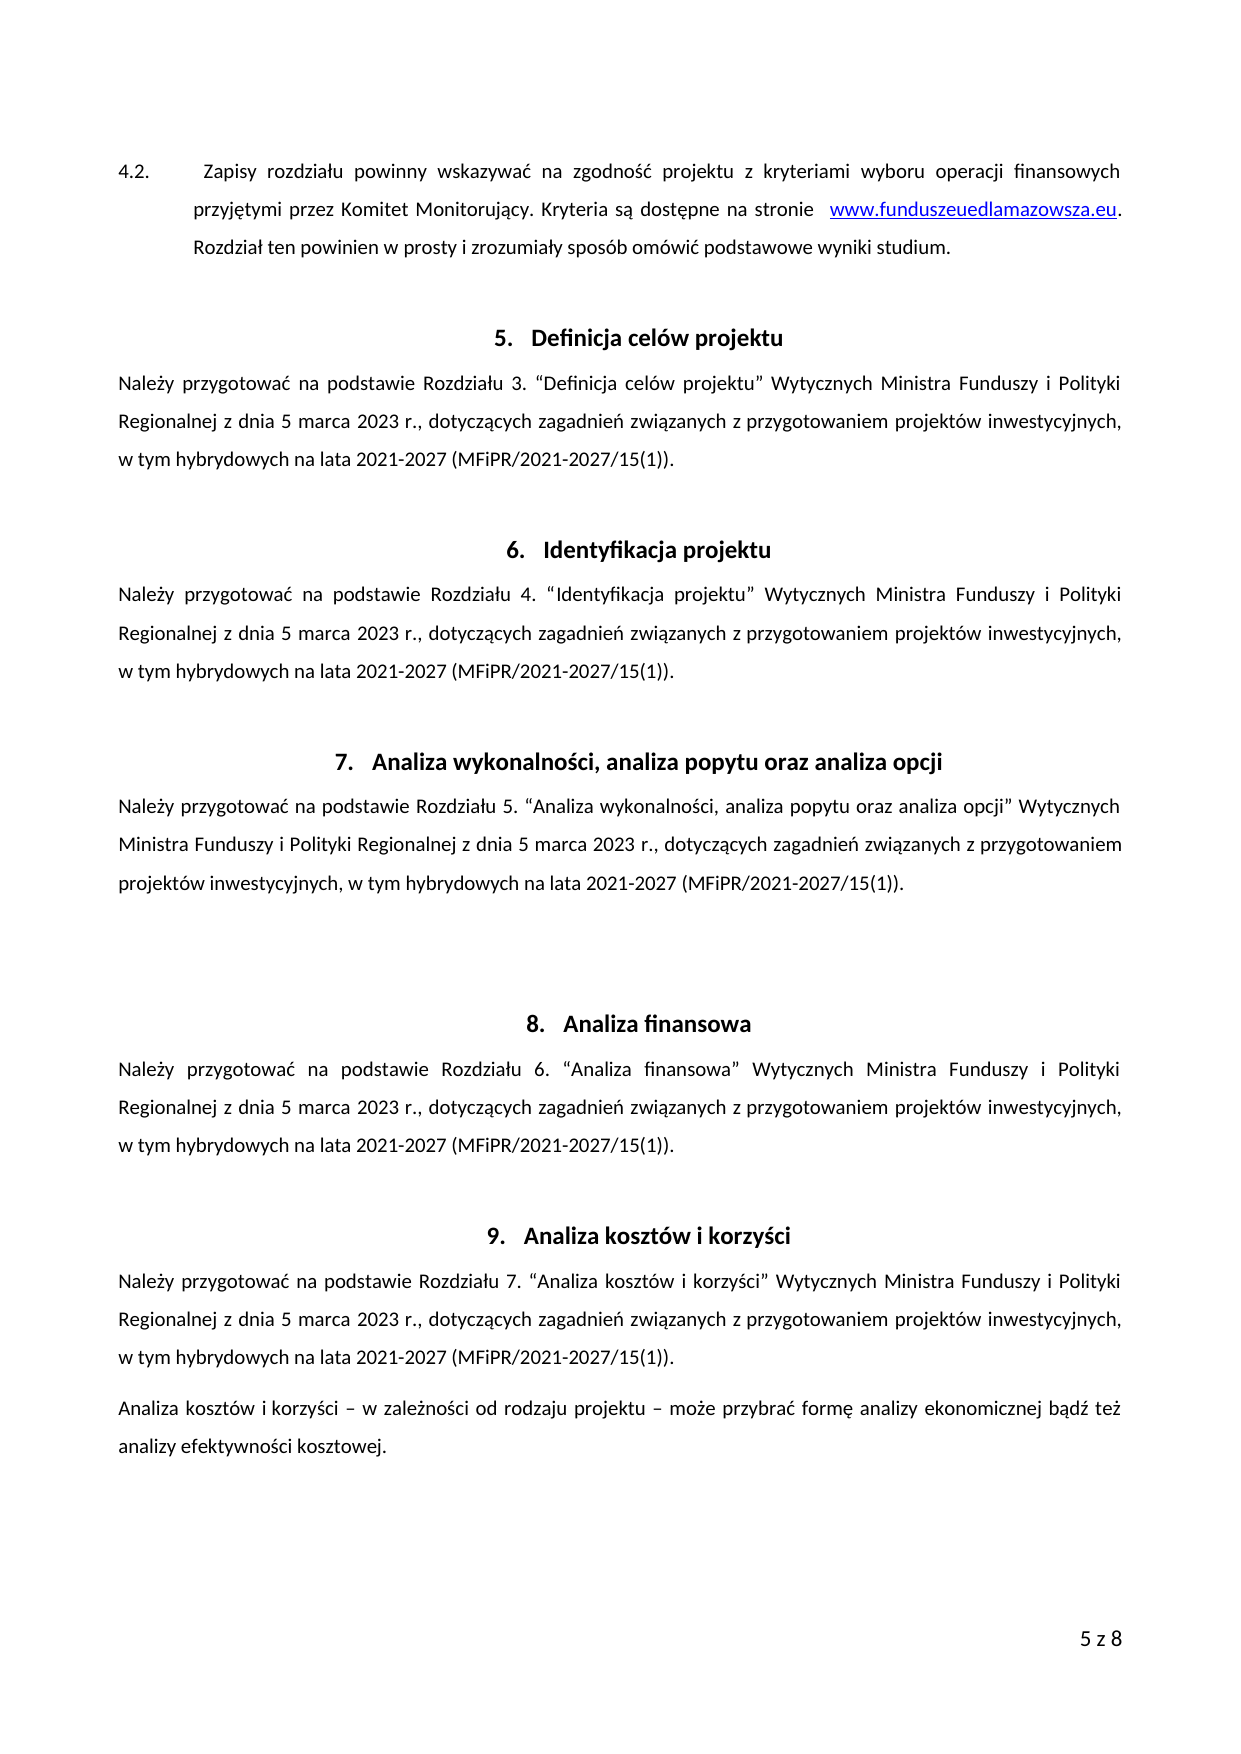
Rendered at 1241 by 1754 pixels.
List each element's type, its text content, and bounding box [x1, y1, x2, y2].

subtitle Identyfikacja projektu [155, 534, 1122, 564]
list Zapisy rozdziału powinny wskazywać na zgodność projektu z kryteriami wyboru operacji finansowych przyjętymi przez Komitet Monitorujący. Kryteria są dostępne na stronie www.funduszeuedlamazowsza.eu. Rozdział ten powinien w prosty i zrozumiały sposób omówić podstawowe wyniki studium. [118, 158, 1122, 259]
subtitle Analiza finansowa [155, 1008, 1122, 1039]
text Należy przygotować na podstawie Rozdziału 6. “Analiza finansowa” Wytycznych Ministra Funduszy i Polityki Regionalnej z dnia 5 marca 2023 r., dotyczących zagadnień związanych z przygotowaniem projektów inwestycyjnych, w tym hybrydowych na lata 2021-2027 (MFiPR/2021-2027/15(1)). [118, 1056, 1122, 1158]
text Należy przygotować na podstawie Rozdziału 7. “Analiza kosztów i korzyści” Wytycznych Ministra Funduszy i Polityki Regionalnej z dnia 5 marca 2023 r., dotyczących zagadnień związanych z przygotowaniem projektów inwestycyjnych, w tym hybrydowych na lata 2021-2027 (MFiPR/2021-2027/15(1)). [118, 1268, 1122, 1369]
text Należy przygotować na podstawie Rozdziału 3. “Definicja celów projektu” Wytycznych Ministra Funduszy i Polityki Regionalnej z dnia 5 marca 2023 r., dotyczących zagadnień związanych z przygotowaniem projektów inwestycyjnych, w tym hybrydowych na lata 2021-2027 (MFiPR/2021-2027/15(1)). [118, 370, 1122, 471]
text Należy przygotować na podstawie Rozdziału 4. “Identyfikacja projektu” Wytycznych Ministra Funduszy i Polityki Regionalnej z dnia 5 marca 2023 r., dotyczących zagadnień związanych z przygotowaniem projektów inwestycyjnych, w tym hybrydowych na lata 2021-2027 (MFiPR/2021-2027/15(1)). [118, 582, 1122, 683]
subtitle Definicja celów projektu [155, 322, 1122, 353]
subtitle Analiza kosztów i korzyści [155, 1220, 1122, 1251]
subtitle Analiza wykonalności, analiza popytu oraz analiza opcji [155, 746, 1122, 776]
text Należy przygotować na podstawie Rozdziału 5. “Analiza wykonalności, analiza popytu oraz analiza opcji” Wytycznych Ministra Funduszy i Polityki Regionalnej z dnia 5 marca 2023 r., dotyczących zagadnień związanych z przygotowaniem projektów inwestycyjnych, w tym hybrydowych na lata 2021-2027 (MFiPR/2021-2027/15(1)). [118, 793, 1122, 895]
text Analiza kosztów i korzyści – w zależności od rodzaju projektu – może przybrać formę analizy ekonomicznej bądź też analizy efektywności kosztowej. [118, 1395, 1122, 1458]
